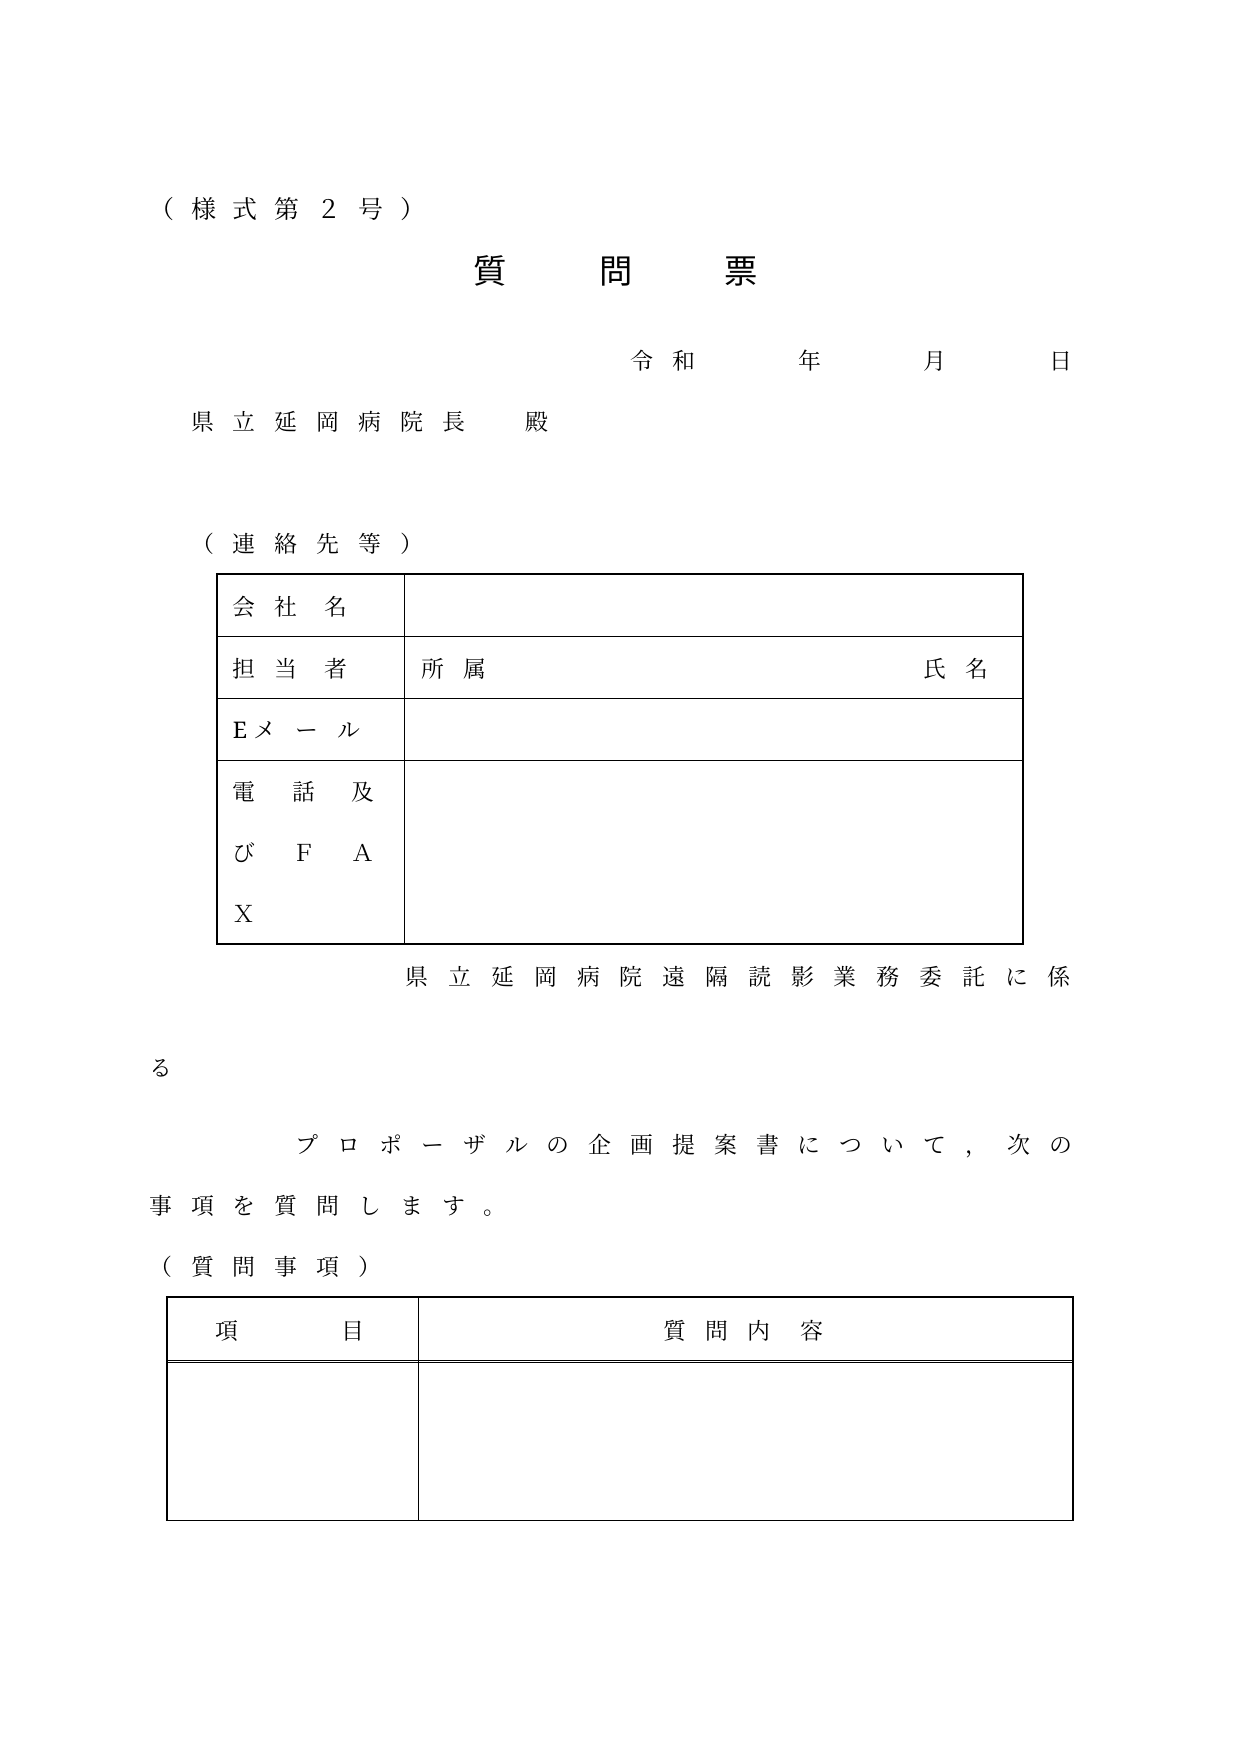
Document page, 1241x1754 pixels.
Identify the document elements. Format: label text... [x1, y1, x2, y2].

table_cell [168, 1363, 418, 1519]
text 質 問 票 [149, 238, 1091, 299]
table_cell 所属 氏名 [405, 637, 1022, 698]
table_header 会社名 [218, 575, 404, 636]
text プロポーザルの企画提案書について，次の事項を質問します。 [149, 1114, 1091, 1235]
table_header 項 目 [168, 1298, 418, 1360]
text （様式第２号） [149, 177, 1091, 238]
text 令和 年 月 日 [149, 329, 1091, 390]
table_cell 担当者 [218, 637, 404, 698]
text （質問事項） [149, 1235, 1091, 1296]
table_cell [405, 699, 1022, 759]
table_cell Eメール [218, 699, 404, 759]
table_cell [419, 1363, 1072, 1519]
table_cell [405, 761, 1022, 943]
text （連絡先等） [149, 512, 1091, 573]
text 県立延岡病院遠隔読影業務委託に係る [149, 945, 1091, 1097]
table_header 質問内容 [419, 1298, 1072, 1360]
table_cell 電話及びＦＡＸ [218, 761, 404, 943]
text 県立延岡病院長 殿 [149, 390, 1091, 451]
table_header [405, 575, 1022, 636]
